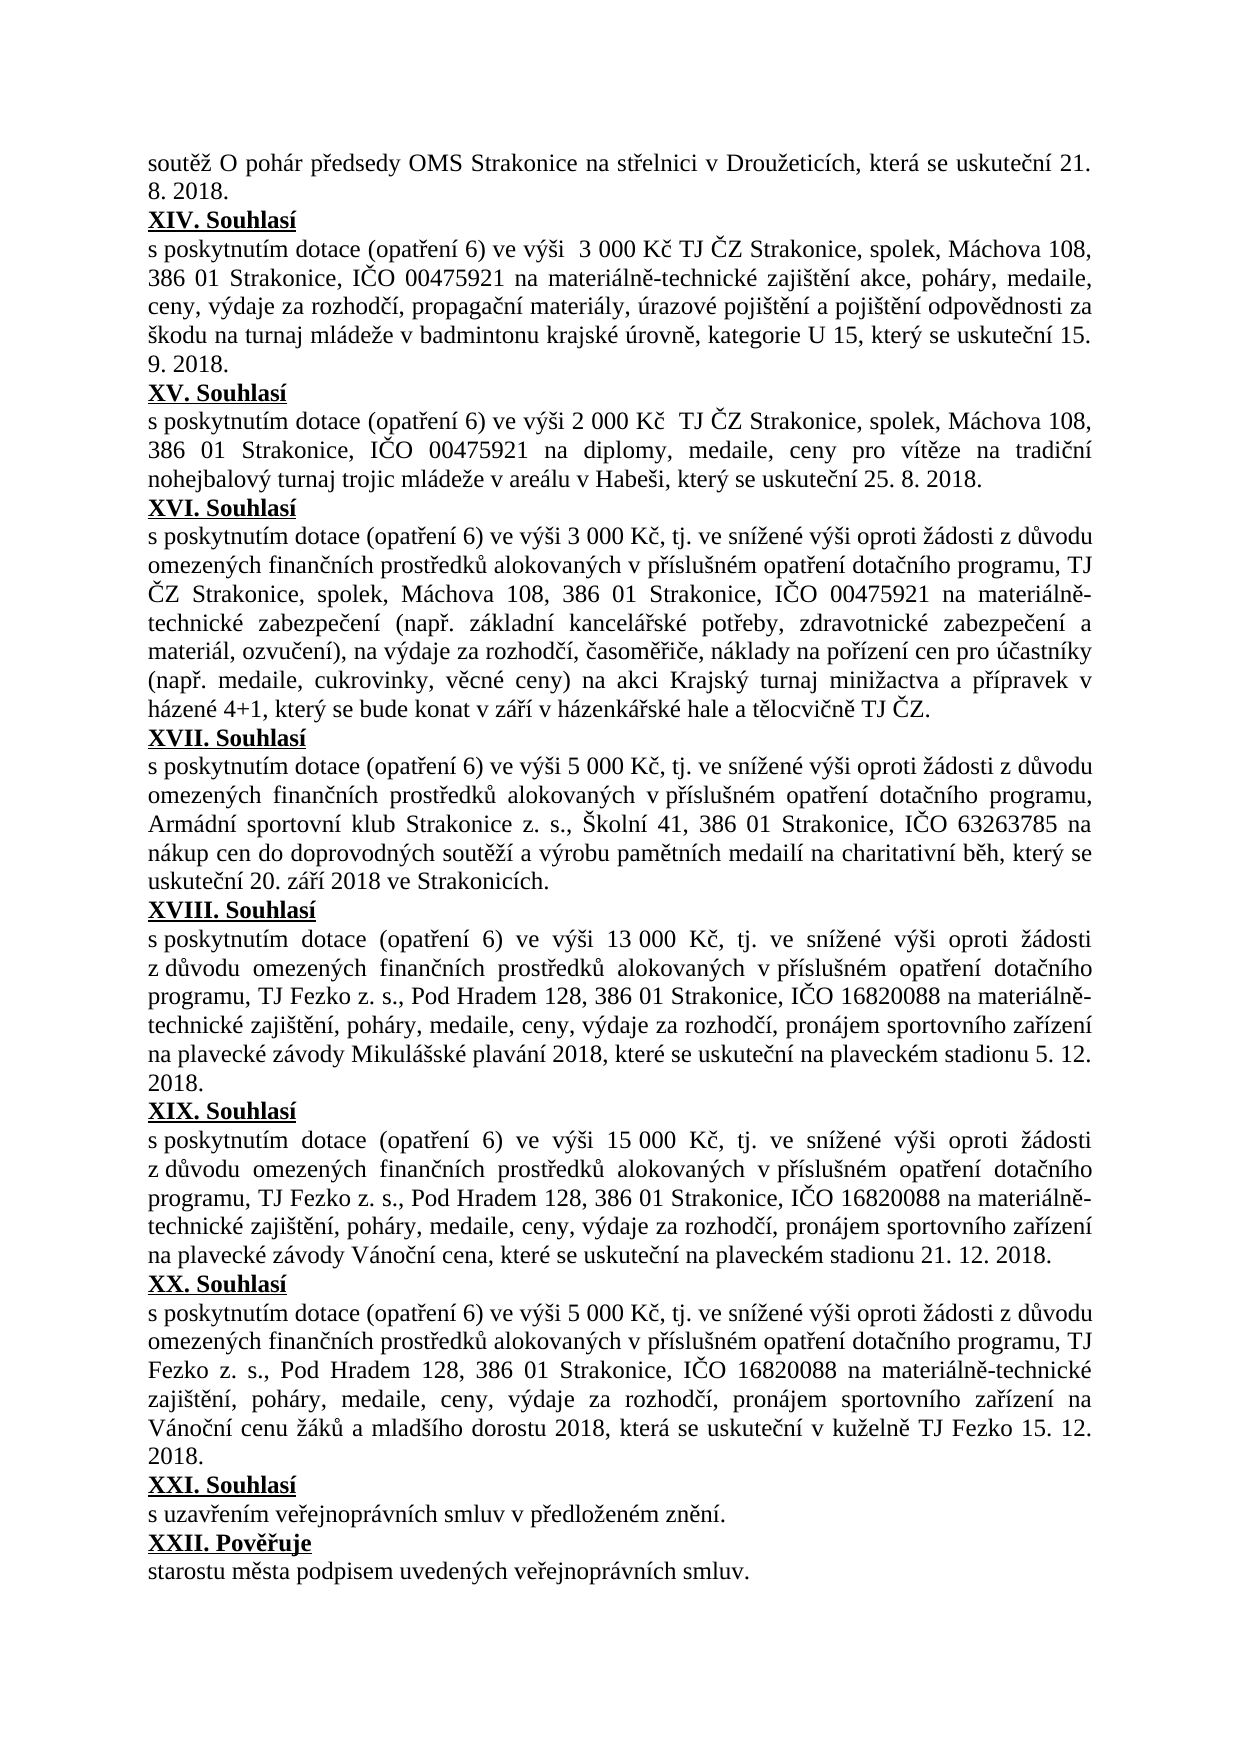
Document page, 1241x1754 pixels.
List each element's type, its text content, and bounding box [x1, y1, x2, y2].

subtitle XXI. Souhlasí [148, 1470, 1093, 1499]
subtitle XX. Souhlasí [148, 1269, 1093, 1298]
subtitle XV. Souhlasí [148, 378, 1093, 406]
subtitle XVIII. Souhlasí [148, 895, 1093, 924]
subtitle XIV. Souhlasí [148, 205, 1093, 234]
text s poskytnutím dotace (opatření 6) ve výši 13 000 Kč, tj. ve snížené výši oproti žádosti z důvodu omezených finančních prostředků alokovaných v příslušném opatření dotačního programu, TJ Fezko z. s., Pod Hradem 128, 386 01 Strakonice, IČO 16820088 na materiálně-technické zajištění, poháry, medaile, ceny, výdaje za rozhodčí, pronájem sportovního zařízení na plavecké závody Mikulášské plavání 2018, které se uskuteční na plaveckém stadionu 5. 12. 2018. [148, 924, 1093, 1096]
text s poskytnutím dotace (opatření 6) ve výši 2 000 Kč TJ ČZ Strakonice, spolek, Máchova 108, 386 01 Strakonice, IČO 00475921 na diplomy, medaile, ceny pro vítěze na tradiční nohejbalový turnaj trojic mládeže v areálu v Habeši, který se uskuteční 25. 8. 2018. [148, 406, 1093, 493]
text s poskytnutím dotace (opatření 6) ve výši 5 000 Kč, tj. ve snížené výši oproti žádosti z důvodu omezených finančních prostředků alokovaných v příslušném opatření dotačního programu, TJ Fezko z. s., Pod Hradem 128, 386 01 Strakonice, IČO 16820088 na materiálně-technické zajištění, poháry, medaile, ceny, výdaje za rozhodčí, pronájem sportovního zařízení na Vánoční cenu žáků a mladšího dorostu 2018, která se uskuteční v kuželně TJ Fezko 15. 12. 2018. [148, 1298, 1093, 1470]
subtitle XXII. Pověřuje [148, 1528, 1093, 1556]
subtitle XVII. Souhlasí [148, 723, 1093, 751]
text starostu města podpisem uvedených veřejnoprávních smluv. [148, 1556, 1093, 1585]
text s poskytnutím dotace (opatření 6) ve výši 3 000 Kč, tj. ve snížené výši oproti žádosti z důvodu omezených finančních prostředků alokovaných v příslušném opatření dotačního programu, TJ ČZ Strakonice, spolek, Máchova 108, 386 01 Strakonice, IČO 00475921 na materiálně-technické zabezpečení (např. základní kancelářské potřeby, zdravotnické zabezpečení a materiál, ozvučení), na výdaje za rozhodčí, časoměřiče, náklady na pořízení cen pro účastníky (např. medaile, cukrovinky, věcné ceny) na akci Krajský turnaj minižactva a přípravek v házené 4+1, který se bude konat v září v házenkářské hale a tělocvičně TJ ČZ. [148, 521, 1093, 723]
text s poskytnutím dotace (opatření 6) ve výši 15 000 Kč, tj. ve snížené výši oproti žádosti z důvodu omezených finančních prostředků alokovaných v příslušném opatření dotačního programu, TJ Fezko z. s., Pod Hradem 128, 386 01 Strakonice, IČO 16820088 na materiálně-technické zajištění, poháry, medaile, ceny, výdaje za rozhodčí, pronájem sportovního zařízení na plavecké závody Vánoční cena, které se uskuteční na plaveckém stadionu 21. 12. 2018. [148, 1125, 1093, 1269]
text s poskytnutím dotace (opatření 6) ve výši 5 000 Kč, tj. ve snížené výši oproti žádosti z důvodu omezených finančních prostředků alokovaných v příslušném opatření dotačního programu, Armádní sportovní klub Strakonice z. s., Školní 41, 386 01 Strakonice, IČO 63263785 na nákup cen do doprovodných soutěží a výrobu pamětních medailí na charitativní běh, který se uskuteční 20. září 2018 ve Strakonicích. [148, 751, 1093, 895]
text s poskytnutím dotace (opatření 6) ve výši 3 000 Kč TJ ČZ Strakonice, spolek, Máchova 108, 386 01 Strakonice, IČO 00475921 na materiálně-technické zajištění akce, poháry, medaile, ceny, výdaje za rozhodčí, propagační materiály, úrazové pojištění a pojištění odpovědnosti za škodu na turnaj mládeže v badmintonu krajské úrovně, kategorie U 15, který se uskuteční 15. 9. 2018. [148, 234, 1093, 378]
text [148, 148, 1093, 205]
subtitle XVI. Souhlasí [148, 493, 1093, 521]
subtitle XIX. Souhlasí [148, 1096, 1093, 1125]
text s uzavřením veřejnoprávních smluv v předloženém znění. [148, 1499, 1093, 1528]
